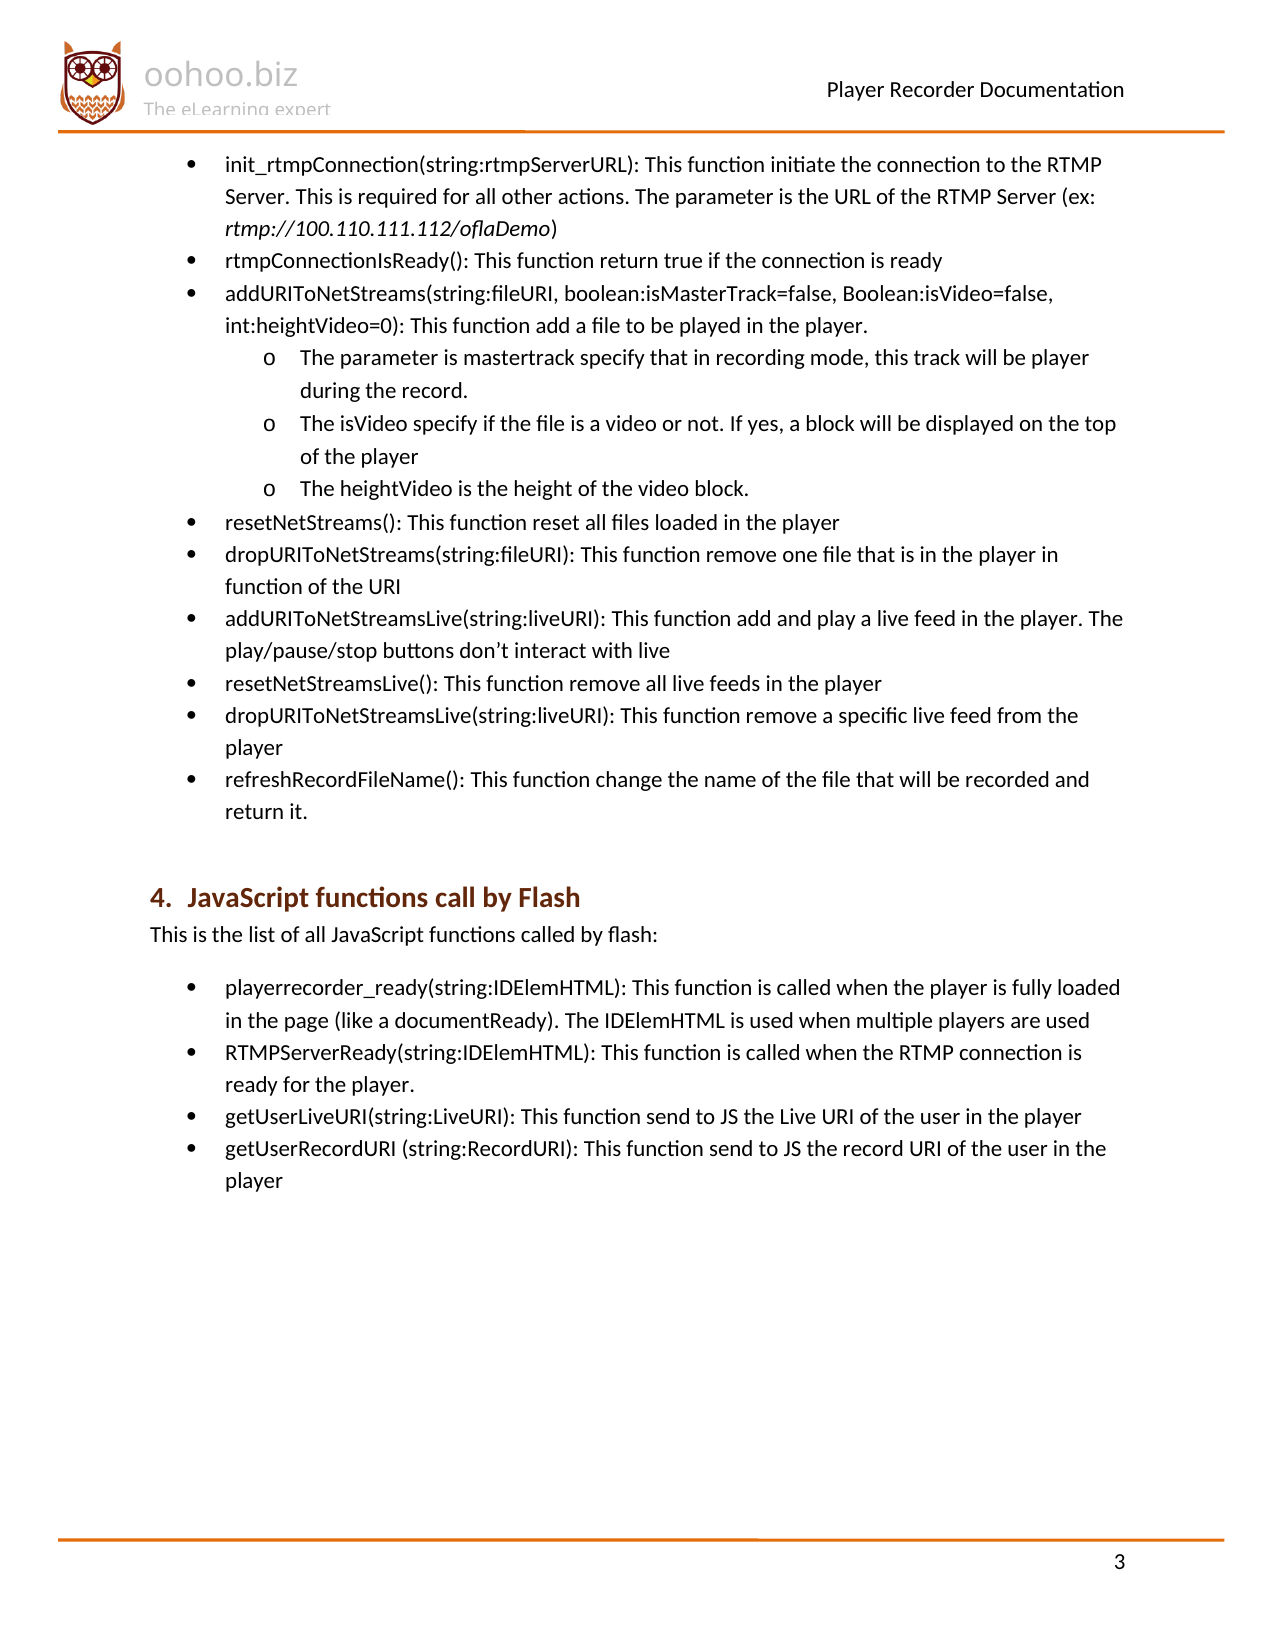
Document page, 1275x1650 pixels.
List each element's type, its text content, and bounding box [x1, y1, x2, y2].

list RTMPServerReady(string:IDElemHTML): This function is called when the RTMP connection is ready for the player. [187, 1038, 1125, 1098]
list dropURIToNetStreamsLive(string:liveURI): This function remove a specific live feed from the player [187, 701, 1125, 761]
list The heightVideo is the height of the video block. [262, 474, 1125, 503]
list dropURIToNetStreams(string:fileURI): This function remove one file that is in the player in function of the URI [187, 540, 1125, 600]
text This is the list of all JavaScript functions called by flash: [150, 921, 1125, 948]
list rtmpConnectionIsReady(): This function return true if the connection is ready [187, 247, 1125, 274]
list addURIToNetStreams(string:fileURI, boolean:isMasterTrack=false, Boolean:isVideo=false, int:heightVideo=0): This function add a file to be played in the player. [187, 279, 1125, 339]
list addURIToNetStreamsLive(string:liveURI): This function add and play a live feed in the player. The play/pause/stop buttons don’t interact with live [187, 604, 1125, 664]
list The isVideo specify if the file is a video or not. If yes, a block will be displayed on the top of the player [262, 409, 1125, 470]
subtitle JavaScript functions call by Flash [150, 879, 1125, 915]
list resetNetStreamsLive(): This function remove all live feeds in the player [187, 669, 1125, 697]
list getUserLiveURI(string:LiveURI): This function send to JS the Live URI of the user in the player [187, 1102, 1125, 1130]
list The parameter is mastertrack specify that in recording mode, this track will be player during the record. [262, 343, 1125, 404]
list getUserRecordURI (string:RecordURI): This function send to JS the record URI of the user in the player [187, 1134, 1125, 1195]
picture [58, 41, 127, 125]
list playerrecorder_ready(string:IDElemHTML): This function is called when the player is fully loaded in the page (like a documentReady). The IDElemHTML is used when multiple players are used [187, 973, 1125, 1034]
list resetNetStreams(): This function reset all files loaded in the player [187, 508, 1125, 536]
list refreshRecordFileName(): This function change the name of the file that will be recorded and return it. [187, 765, 1125, 825]
list init_rtmpConnection(string:rtmpServerURL): This function initiate the connection to the RTMP Server. This is required for all other actions. The parameter is the URL of the RTMP Server (ex: rtmp://100.110.111.112/oflaDemo) [187, 150, 1125, 242]
